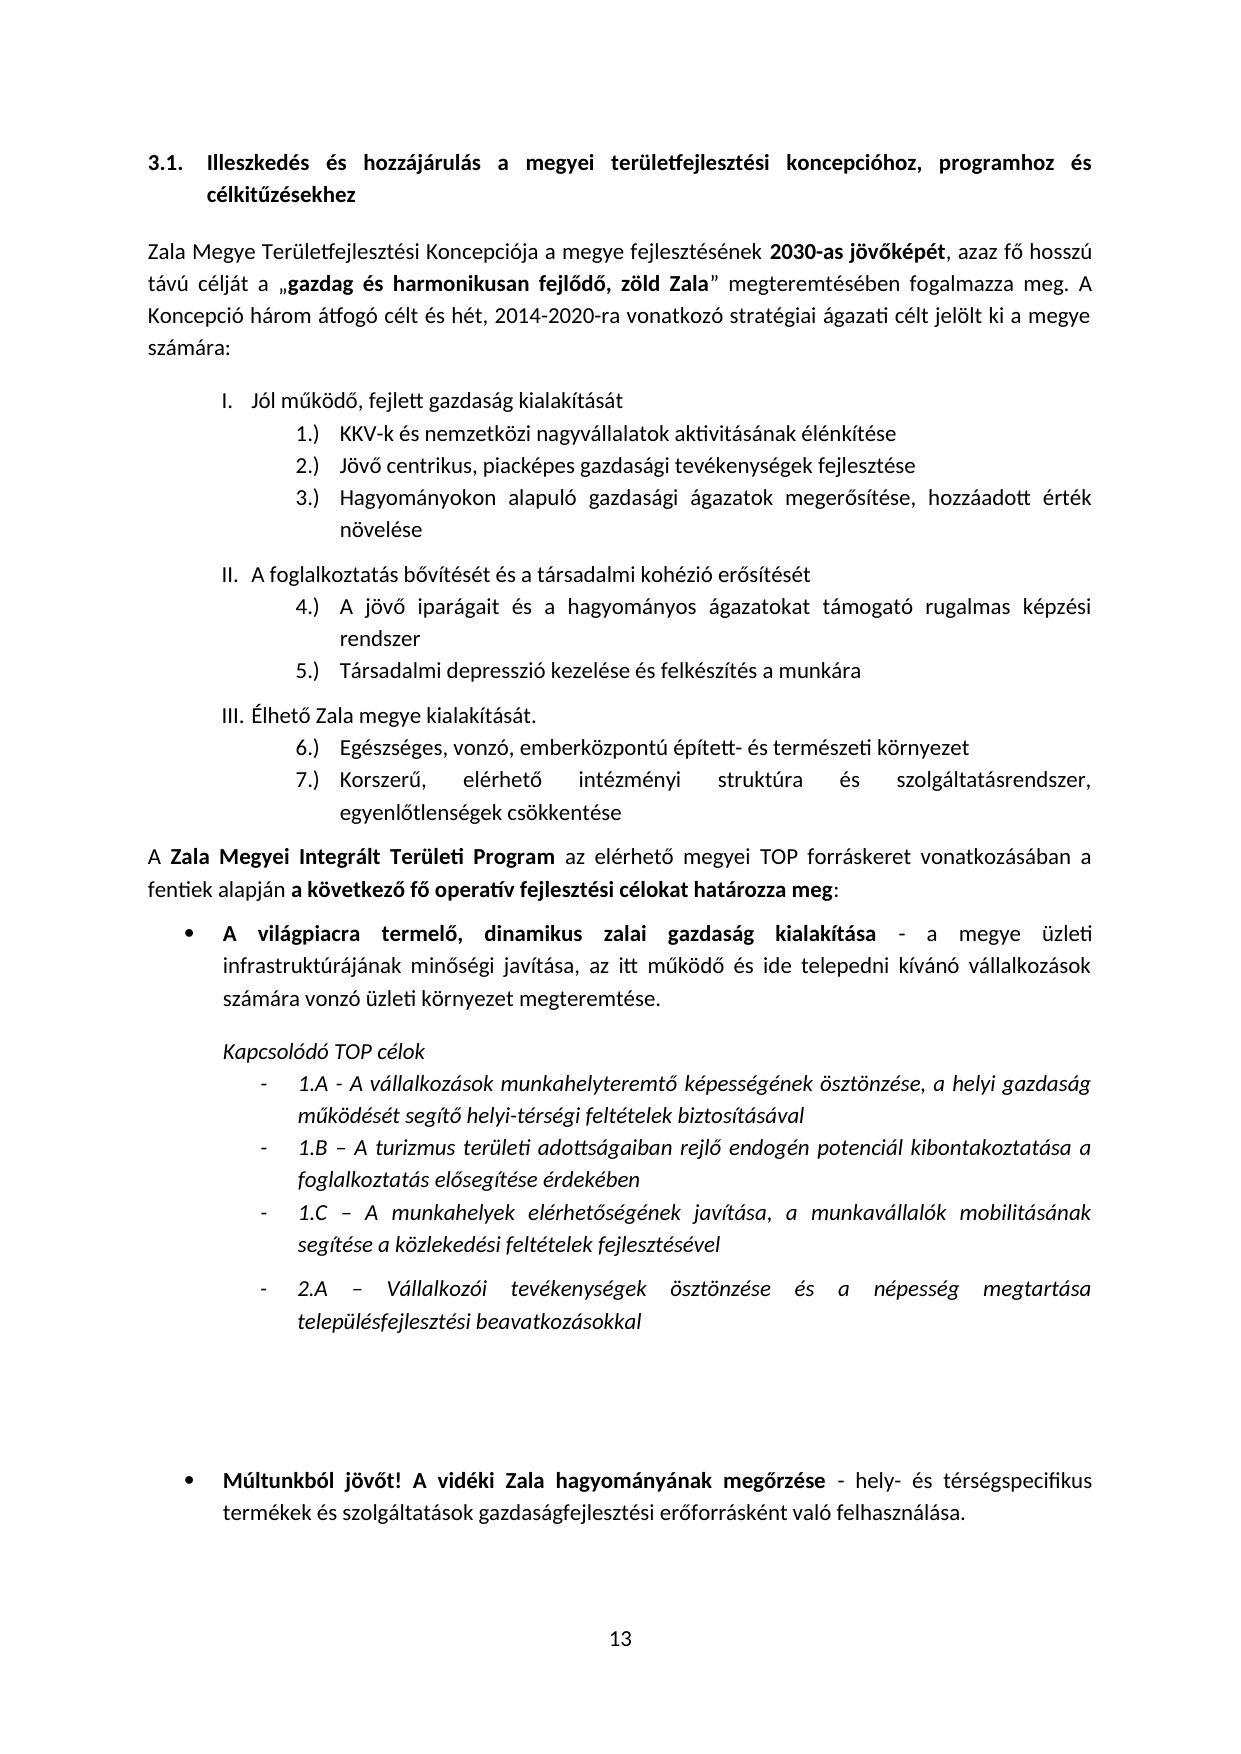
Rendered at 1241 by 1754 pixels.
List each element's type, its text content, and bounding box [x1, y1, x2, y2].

list 1.A - A vállalkozások munkahelyteremtő képességének ösztönzése, a helyi gazdaság működését segítő helyi-térségi feltételek biztosításával [260, 1069, 1093, 1129]
text 7.) Korszerű, elérhető intézményi struktúra és szolgáltatásrendszer, egyenlőtlenségek csökkentése [295, 766, 1093, 826]
text Illeszkedés és hozzájárulás a megyei területfejlesztési koncepcióhoz, programhoz és célkitűzésekhez [148, 148, 1093, 208]
text II. A foglalkoztatás bővítését és a társadalmi kohézió erősítését [148, 560, 1093, 588]
list 2.A – Vállalkozói tevékenységek ösztönzése és a népesség megtartása településfejlesztési beavatkozásokkal [260, 1274, 1093, 1335]
list Múltunkból jövőt! A vidéki Zala hagyományának megőrzése - hely- és térségspecifikus termékek és szolgáltatások gazdaságfejlesztési erőforrásként való felhasználása. [185, 1466, 1093, 1526]
text 3.) Hagyományokon alapuló gazdasági ágazatok megerősítése, hozzáadott érték növelése [295, 483, 1093, 543]
text 1.) KKV-k és nemzetközi nagyvállalatok aktivitásának élénkítése [295, 419, 1093, 447]
text 4.) A jövő iparágait és a hagyományos ágazatokat támogató rugalmas képzési rendszer [295, 592, 1093, 652]
text 2.) Jövő centrikus, piacképes gazdasági tevékenységek fejlesztése [295, 451, 1093, 479]
text I. Jól működő, fejlett gazdaság kialakítását [148, 387, 1093, 414]
list 1.C – A munkahelyek elérhetőségének javítása, a munkavállalók mobilitásának segítése a közlekedési feltételek fejlesztésével [260, 1198, 1093, 1258]
text A Zala Megyei Integrált Területi Program az elérhető megyei TOP forráskeret vonatkozásában a fentiek alapján a következő fő operatív fejlesztési célokat határozza meg: [148, 842, 1093, 903]
text 6.) Egészséges, vonzó, emberközpontú épített- és természeti környezet [295, 733, 1093, 761]
list 1.B – A turizmus területi adottságaiban rejlő endogén potenciál kibontakoztatása a foglalkoztatás elősegítése érdekében [260, 1133, 1093, 1193]
text III. Élhető Zala megye kialakítását. [148, 701, 1093, 729]
list A világpiacra termelő, dinamikus zalai gazdaság kialakítása - a megye üzleti infrastruktúrájának minőségi javítása, az itt működő és ide telepedni kívánó vállalkozások számára vonzó üzleti környezet megteremtése. [185, 919, 1093, 1012]
text Zala Megye Területfejlesztési Koncepciója a megye fejlesztésének 2030-as jövőképét, azaz fő hosszú távú célját a „gazdag és harmonikusan fejlődő, zöld Zala” megteremtésében fogalmazza meg. A Koncepció három átfogó célt és hét, 2014-2020-ra vonatkozó stratégiai ágazati célt jelölt ki a megye számára: [148, 237, 1093, 362]
text 5.) Társadalmi depresszió kezelése és felkészítés a munkára [295, 657, 1093, 684]
list Kapcsolódó TOP célok [223, 1037, 1093, 1065]
